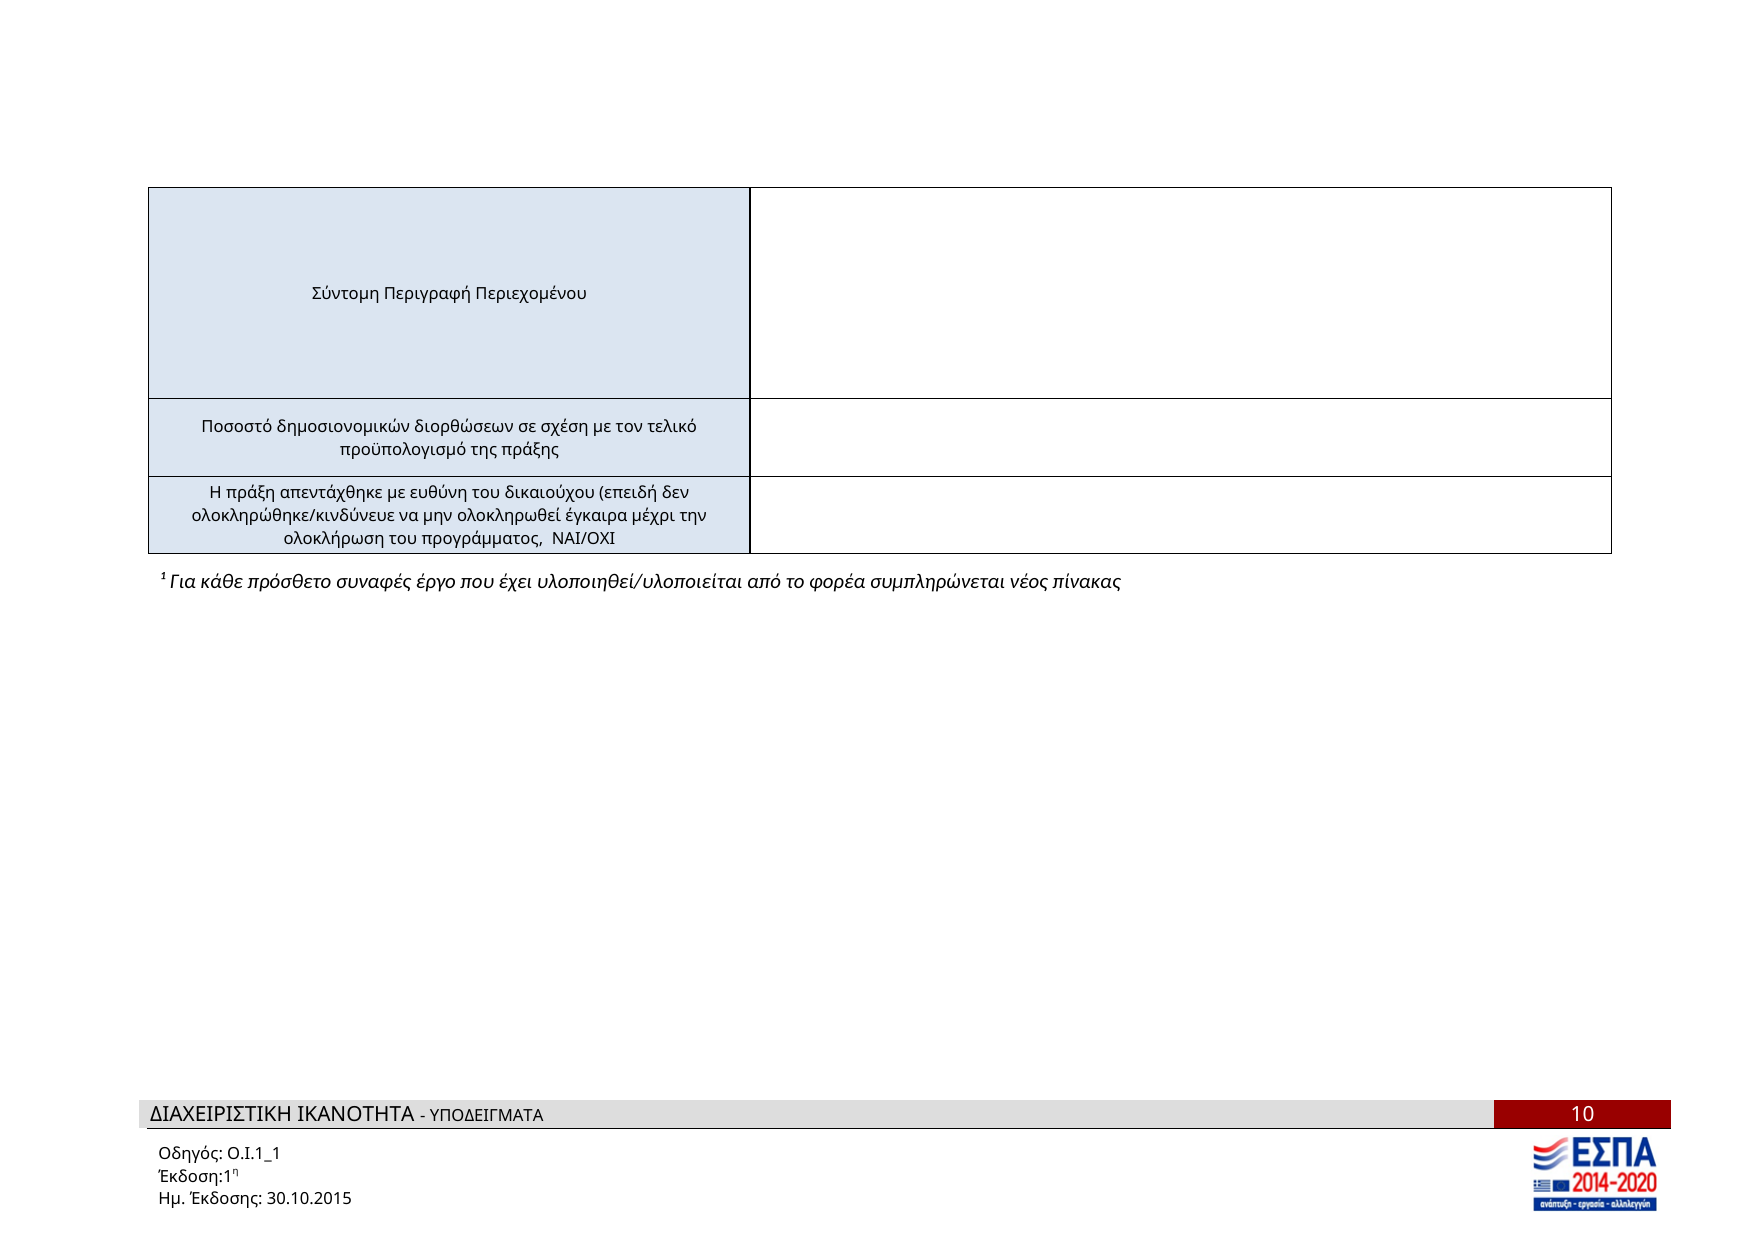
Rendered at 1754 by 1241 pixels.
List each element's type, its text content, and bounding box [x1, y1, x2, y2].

table_cell [751, 477, 1611, 553]
table_cell [751, 399, 1611, 476]
table_cell Σύντομη Περιγραφή Περιεχομένου [149, 188, 749, 398]
table_cell [751, 188, 1611, 398]
picture [1530, 1135, 1660, 1213]
table_cell Ποσοστό δημοσιονομικών διορθώσεων σε σχέση με τον τελικό προϋπολογισμό της πράξης [149, 399, 749, 476]
table_cell ¹ Για κάθε πρόσθετο συναφές έργο που έχει υλοποιηθεί/υλοποιείται από το φορέα συμπληρώνεται νέος πίνακας [149, 554, 1612, 593]
table_cell Η πράξη απεντάχθηκε με ευθύνη του δικαιούχου (επειδή δεν ολοκληρώθηκε/κινδύνευε να μην ολοκληρωθεί έγκαιρα μέχρι την ολοκλήρωση του προγράμματος, ΝΑΙ/ΟΧΙ [149, 477, 749, 553]
